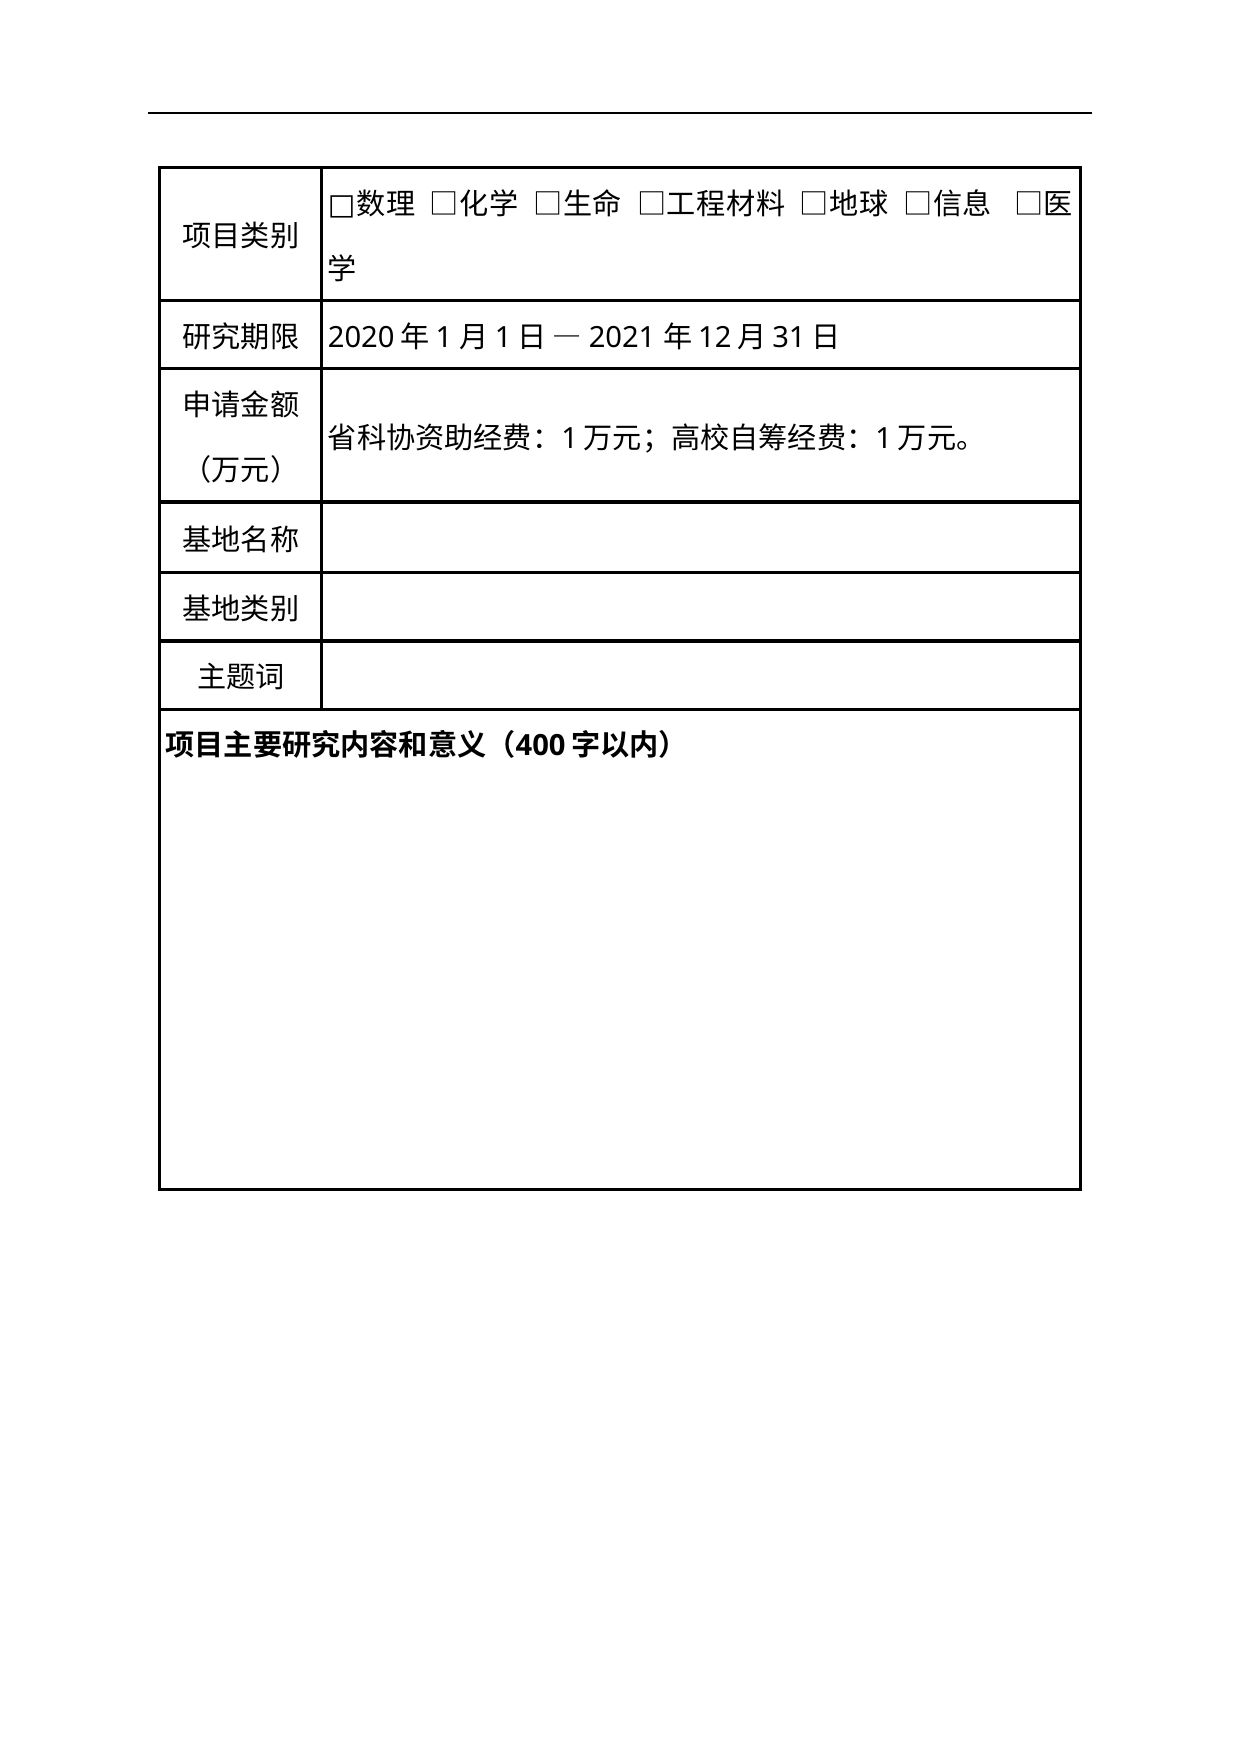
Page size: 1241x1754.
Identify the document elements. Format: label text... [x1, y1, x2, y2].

table_cell □数理 □化学 □生命 □工程材料 □地球 □信息 □医学 [323, 169, 1079, 299]
table_cell [323, 643, 1079, 707]
table_cell 项目主要研究内容和意义（400字以内） [161, 711, 1079, 1188]
table_cell 主题词 [161, 643, 320, 707]
table_cell 项目类别 [161, 169, 320, 299]
table_cell 基地类别 [161, 574, 320, 639]
table_cell [323, 574, 1079, 639]
table_cell 基地名称 [161, 504, 320, 571]
table_cell [323, 504, 1079, 571]
table_cell 申请金额 （万元） [161, 370, 320, 500]
table_cell 2020年1 月1日 — 2021 年12月31日 [323, 302, 1079, 367]
table_cell 省科协资助经费：1万元；高校自筹经费：1万元。 [323, 370, 1079, 500]
table_cell 研究期限 [161, 302, 320, 367]
